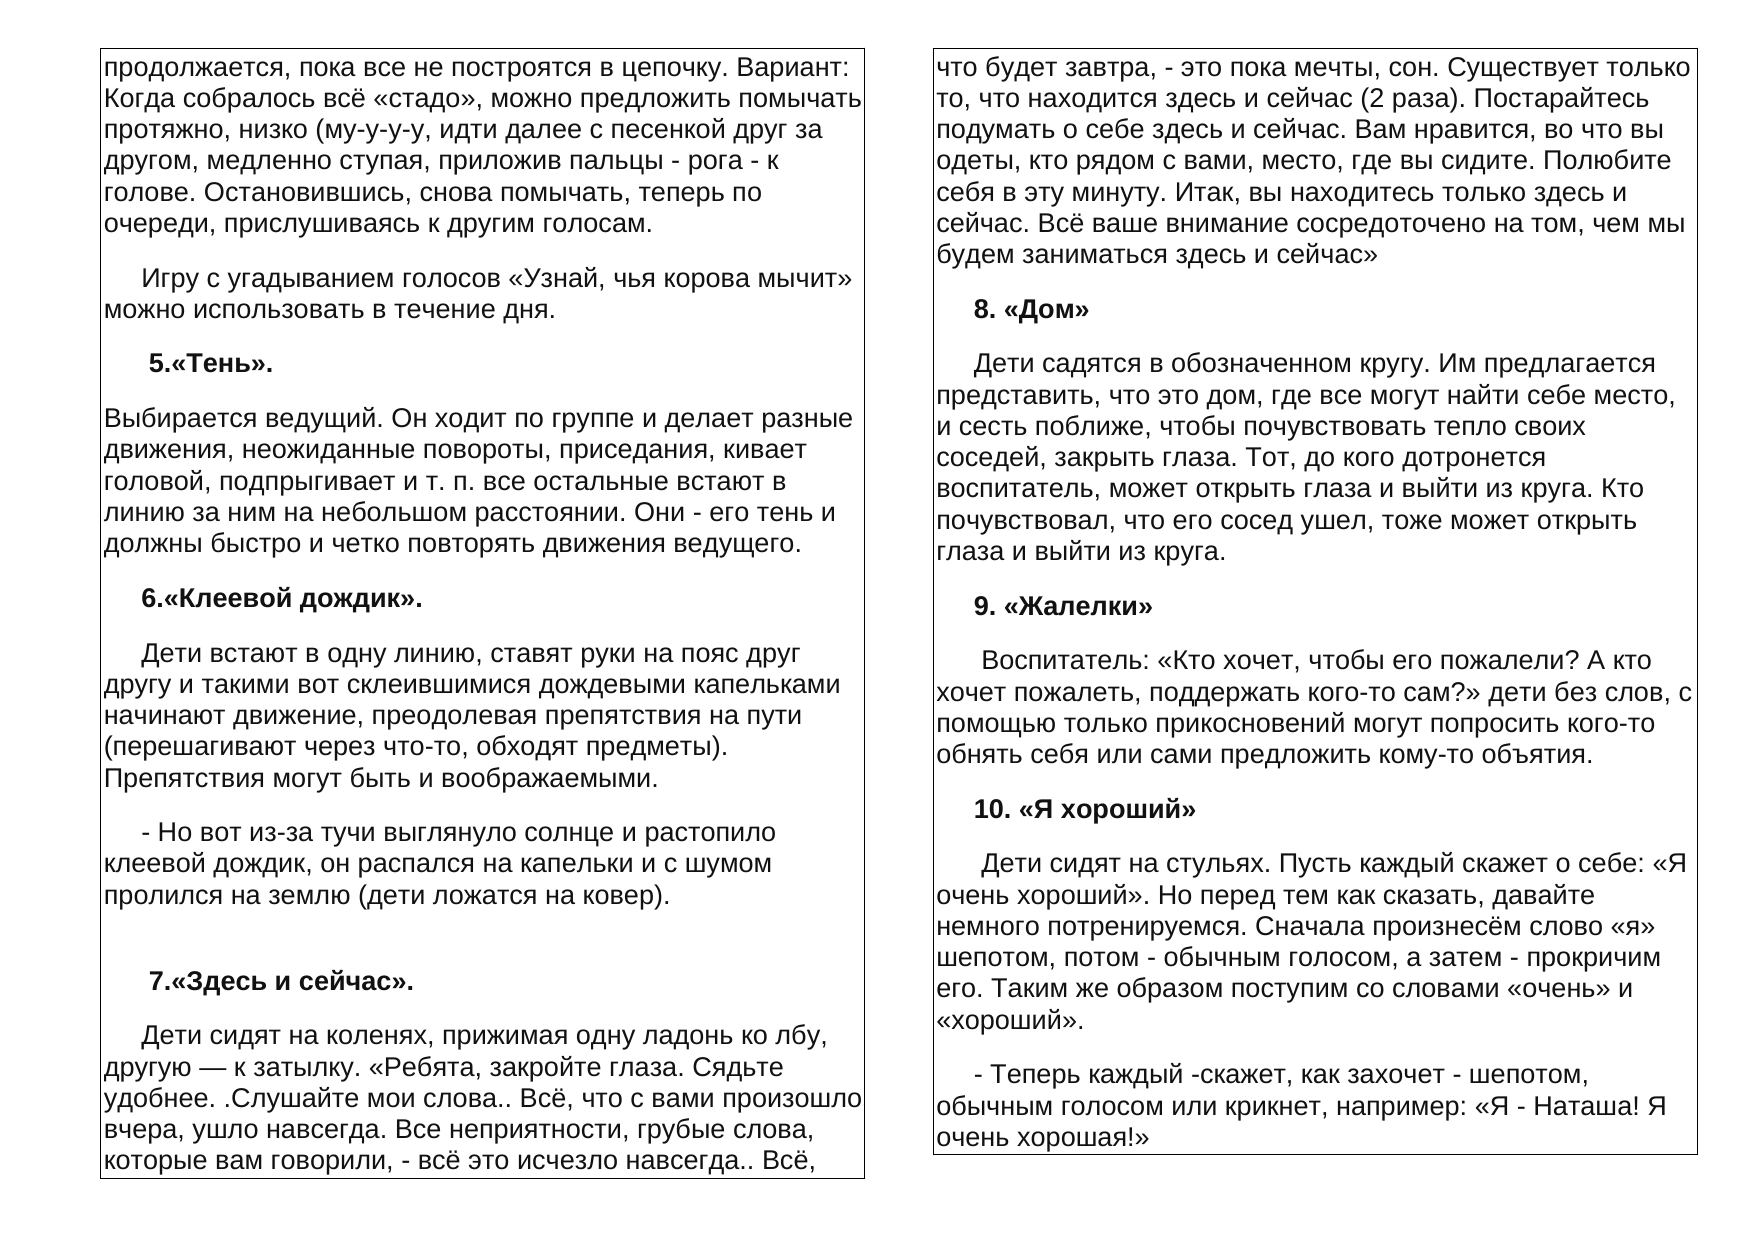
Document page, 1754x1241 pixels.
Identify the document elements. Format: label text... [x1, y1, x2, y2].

text Дети садятся в обозначенном кругу. Им предлагается представить, что это дом, где все могут найти себе место, и сесть поближе, чтобы почувствовать тепло своих соседей, закрыть глаза. Тот, до кого дотронется воспитатель, может открыть глаза и выйти из круга. Кто почувствовал, что его сосед ушел, тоже может открыть глаза и выйти из круга. [934, 344, 1697, 566]
text Дети сидят на коленях, прижимая одну ладонь ко лбу, другую — к затылку. «Ребята, закройте глаза. Сядьте удобнее. .Слушайте мои слова.. Всё, что с вами произошло вчера, ушло навсегда. Все неприятности, грубые слова, которые вам говорили, - всё это исчезло навсегда.. Всё, что будет завтра, - это пока мечты, сон. Существует только то, что находится здесь и сейчас (2 раза). Постарайтесь подумать о себе здесь и сейчас. Вам нравится, во что вы одеты, кто рядом с вами, место, где вы сидите. Полюбите себя в эту минуту. Итак, вы находитесь только здесь и сейчас. Всё ваше внимание сосредоточено на том, чем мы будем заниматься здесь и сейчас» [934, 49, 1697, 269]
text 8. «Дом» [934, 290, 1697, 324]
text Дети сидят на стульях. Пусть каждый скажет о себе: «Я очень хороший». Но перед тем как сказать, давайте немного потренируемся. Сначала произнесём слово «я» шепотом, потом - обычным голосом, а затем - прокричим его. Таким же образом поступим со словами «очень» и «хороший». [934, 844, 1697, 1035]
text Игру с угадыванием голосов «Узнай, чья корова мычит» можно использовать в течение дня. [101, 258, 864, 324]
text Выбирается ведущий. Он ходит по группе и делает разные движения, неожиданные повороты, приседания, кивает головой, подпрыгивает и т. п. все остальные встают в линию за ним на небольшом расстоянии. Они - его тень и должны быстро и четко повторять движения ведущего. [101, 399, 864, 558]
text Дети встают в одну линию, ставят руки на пояс друг другу и такими вот склеившимися дождевыми капельками начинают движение, преодолевая препятствия на пути (перешагивают через что-то, обходят предметы). Препятствия могут быть и воображаемыми. [101, 633, 864, 793]
text 7.«Здесь и сейчас». [103, 965, 862, 996]
text 6.«Клеевой дождик». [101, 579, 864, 613]
text 10. «Я хороший» [934, 790, 1697, 824]
text 9. «Жалелки» [934, 587, 1697, 621]
text Воспитатель: «Кто хочет, чтобы его пожалели? А кто хочет пожалеть, поддержать кого-то сам?» дети без слов, с помощью только прикосновений могут попросить кого-то обнять себя или сами предложить кому-то объятия. [934, 641, 1697, 769]
text 5.«Тень». [101, 344, 864, 379]
text Дети сидят на коленях, прижимая одну ладонь ко лбу, другую — к затылку. «Ребята, закройте глаза. Сядьте удобнее. .Слушайте мои слова.. Всё, что с вами произошло вчера, ушло навсегда. Все неприятности, грубые слова, которые вам говорили, - всё это исчезло навсегда.. Всё, что будет завтра, - это пока мечты, сон. Существует только то, что находится здесь и сейчас (2 раза). Постарайтесь подумать о себе здесь и сейчас. Вам нравится, во что вы одеты, кто рядом с вами, место, где вы сидите. Полюбите себя в эту минуту. Итак, вы находитесь только здесь и сейчас. Всё ваше внимание сосредоточено на том, чем мы будем заниматься здесь и сейчас» [101, 1016, 864, 1178]
text - Теперь каждый -скажет, как захочет - шепотом, обычным голосом или крикнет, например: «Я - Наташа! Я очень хорошая!» [934, 1055, 1697, 1154]
text - Но вот из-за тучи выглянуло солнце и растопило клеевой дождик, он распался на капельки и с шумом пролился на землю (дети ложатся на ковер). [101, 813, 864, 910]
